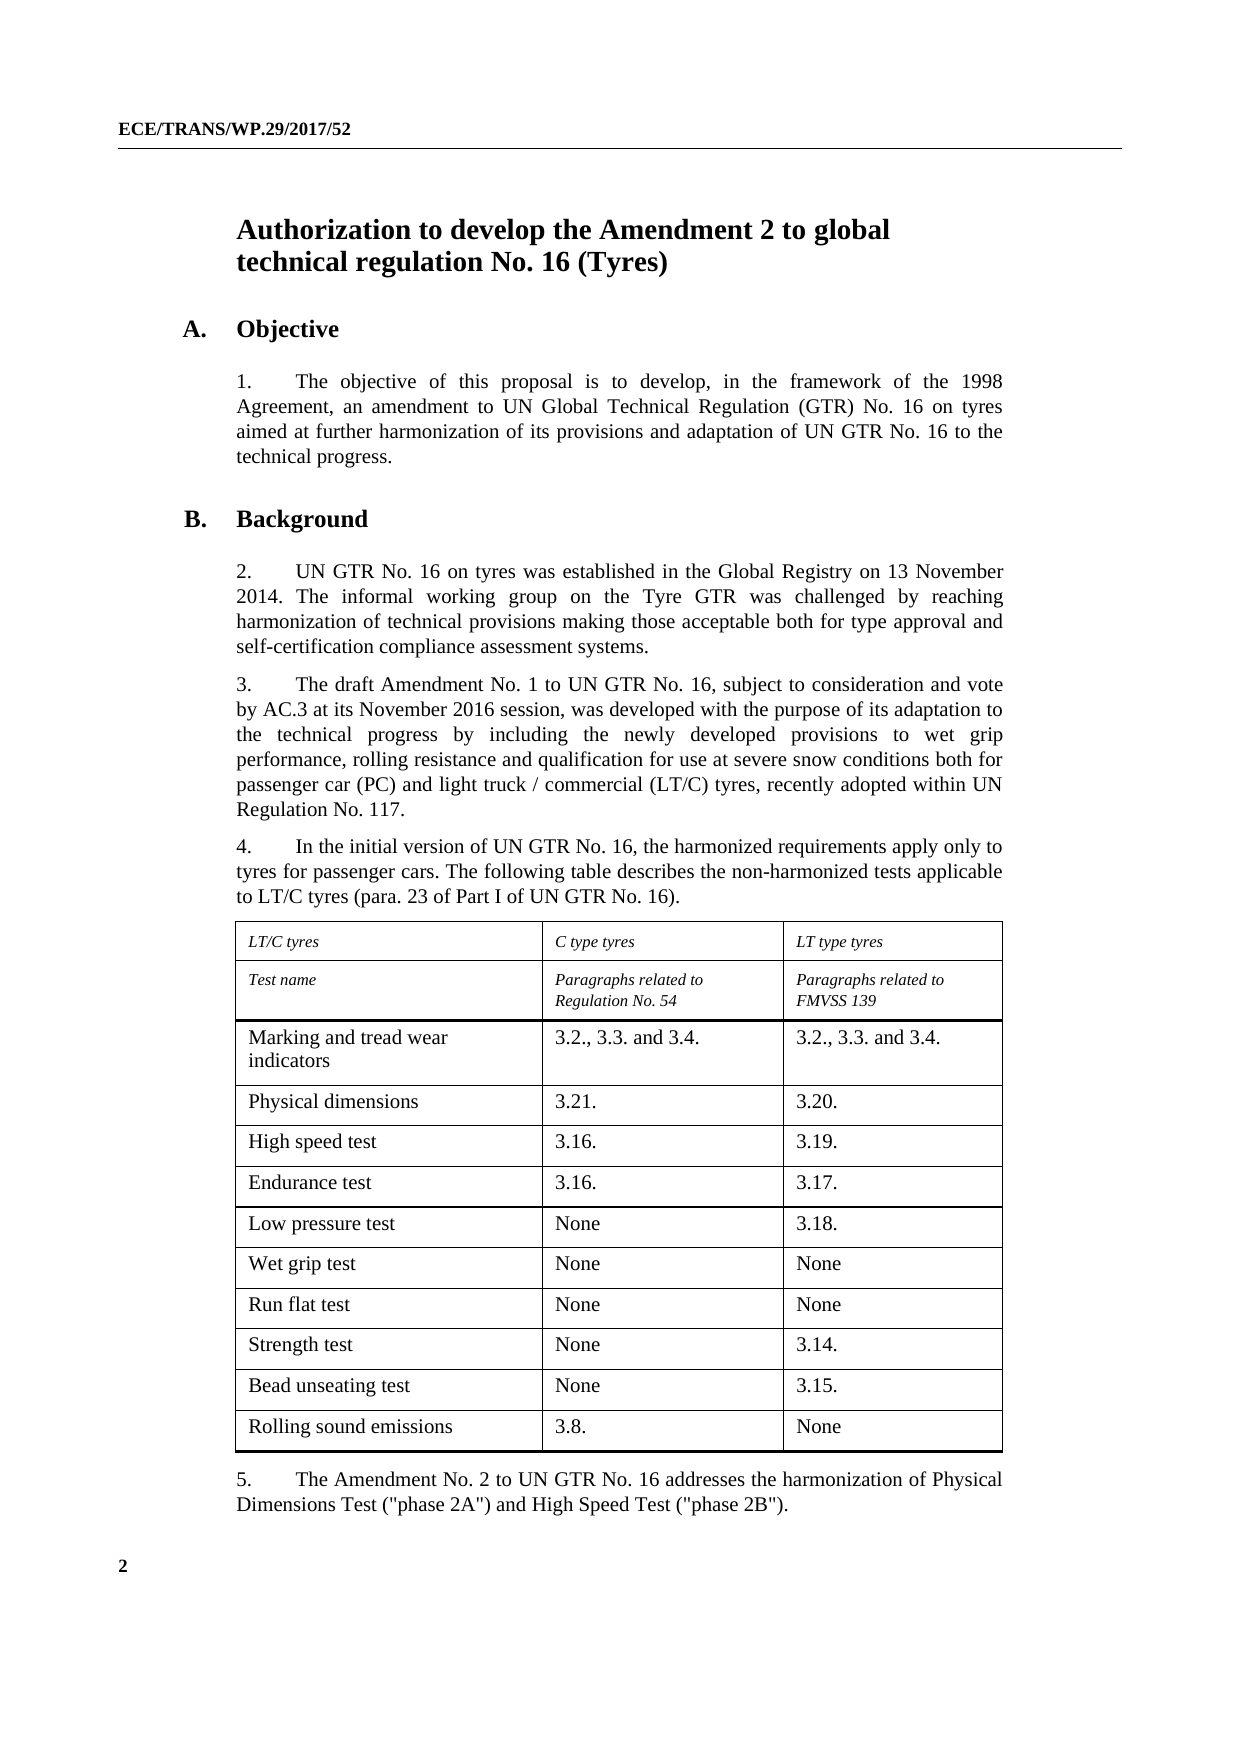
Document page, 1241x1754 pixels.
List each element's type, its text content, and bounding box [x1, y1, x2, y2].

table_cell Physical dimensions [236, 1086, 542, 1125]
table_cell None [543, 1370, 783, 1409]
table_cell 3.8. [543, 1411, 783, 1450]
table_cell Run flat test [236, 1289, 542, 1328]
table_cell Endurance test [236, 1167, 542, 1206]
table_cell 3.17. [784, 1167, 1002, 1206]
text 5. The Amendment No. 2 to UN GTR No. 16 addresses the harmonization of Physical Dimensions Test ("phase 2A") and High Speed Test ("phase 2B"). [236, 1466, 1004, 1516]
table_cell None [543, 1329, 783, 1369]
table_cell Paragraphs related to FMVSS 139 [784, 961, 1002, 1019]
table_cell Paragraphs related to Regulation No. 54 [543, 961, 783, 1019]
table_cell None [543, 1248, 783, 1288]
table_cell Low pressure test [236, 1208, 542, 1247]
table_cell 3.2., 3.3. and 3.4. [784, 1022, 1002, 1084]
table_cell Strength test [236, 1329, 542, 1369]
text 2. UN GTR No. 16 on tyres was established in the Global Registry on 13 November 2014. The informal working group on the Tyre GTR was challenged by reaching harmonization of technical provisions making those acceptable both for type approval and self-certification compliance assessment systems. [236, 558, 1004, 658]
table_cell None [784, 1289, 1002, 1328]
text A. Objective [118, 315, 1004, 343]
table_header C type tyres [543, 922, 783, 959]
text 1. The objective of this proposal is to develop, in the framework of the 1998 Agreement, an amendment to UN Global Technical Regulation (GTR) No. 16 on tyres aimed at further harmonization of its provisions and adaptation of UN GTR No. 16 to the technical progress. [236, 368, 1004, 468]
table_cell 3.20. [784, 1086, 1002, 1125]
table_cell 3.15. [784, 1370, 1002, 1409]
table_cell 3.14. [784, 1329, 1002, 1369]
table_cell None [784, 1248, 1002, 1288]
text B. Background [118, 505, 1004, 533]
table_cell Marking and tread wear indicators [236, 1022, 542, 1084]
text 3. The draft Amendment No. 1 to UN GTR No. 16, subject to consideration and vote by AC.3 at its November 2016 session, was developed with the purpose of its adaptation to the technical progress by including the newly developed provisions to wet grip performance, rolling resistance and qualification for use at severe snow conditions both for passenger car (PC) and light truck / commercial (LT/C) tyres, recently adopted within UN Regulation No. 117. [236, 671, 1004, 821]
table_cell 3.21. [543, 1086, 783, 1125]
table_cell Rolling sound emissions [236, 1411, 542, 1450]
text Authorization to develop the Amendment 2 to global technical regulation No. 16 (Tyres) [118, 215, 1004, 277]
table_cell None [784, 1411, 1002, 1450]
table_cell None [543, 1208, 783, 1247]
table_header LT type tyres [784, 922, 1002, 959]
table_cell None [543, 1289, 783, 1328]
table_cell Wet grip test [236, 1248, 542, 1288]
text 4. In the initial version of UN GTR No. 16, the harmonized requirements apply only to tyres for passenger cars. The following table describes the non-harmonized tests applicable to LT/C tyres (para. 23 of Part I of UN GTR No. 16). [236, 833, 1004, 908]
table_cell Bead unseating test [236, 1370, 542, 1409]
table_cell 3.2., 3.3. and 3.4. [543, 1022, 783, 1084]
table_header LT/C tyres [236, 922, 542, 959]
table_cell High speed test [236, 1126, 542, 1166]
table_cell 3.19. [784, 1126, 1002, 1166]
table_cell 3.16. [543, 1167, 783, 1206]
table_cell 3.18. [784, 1208, 1002, 1247]
table_cell Test name [236, 961, 542, 1019]
table_cell 3.16. [543, 1126, 783, 1166]
